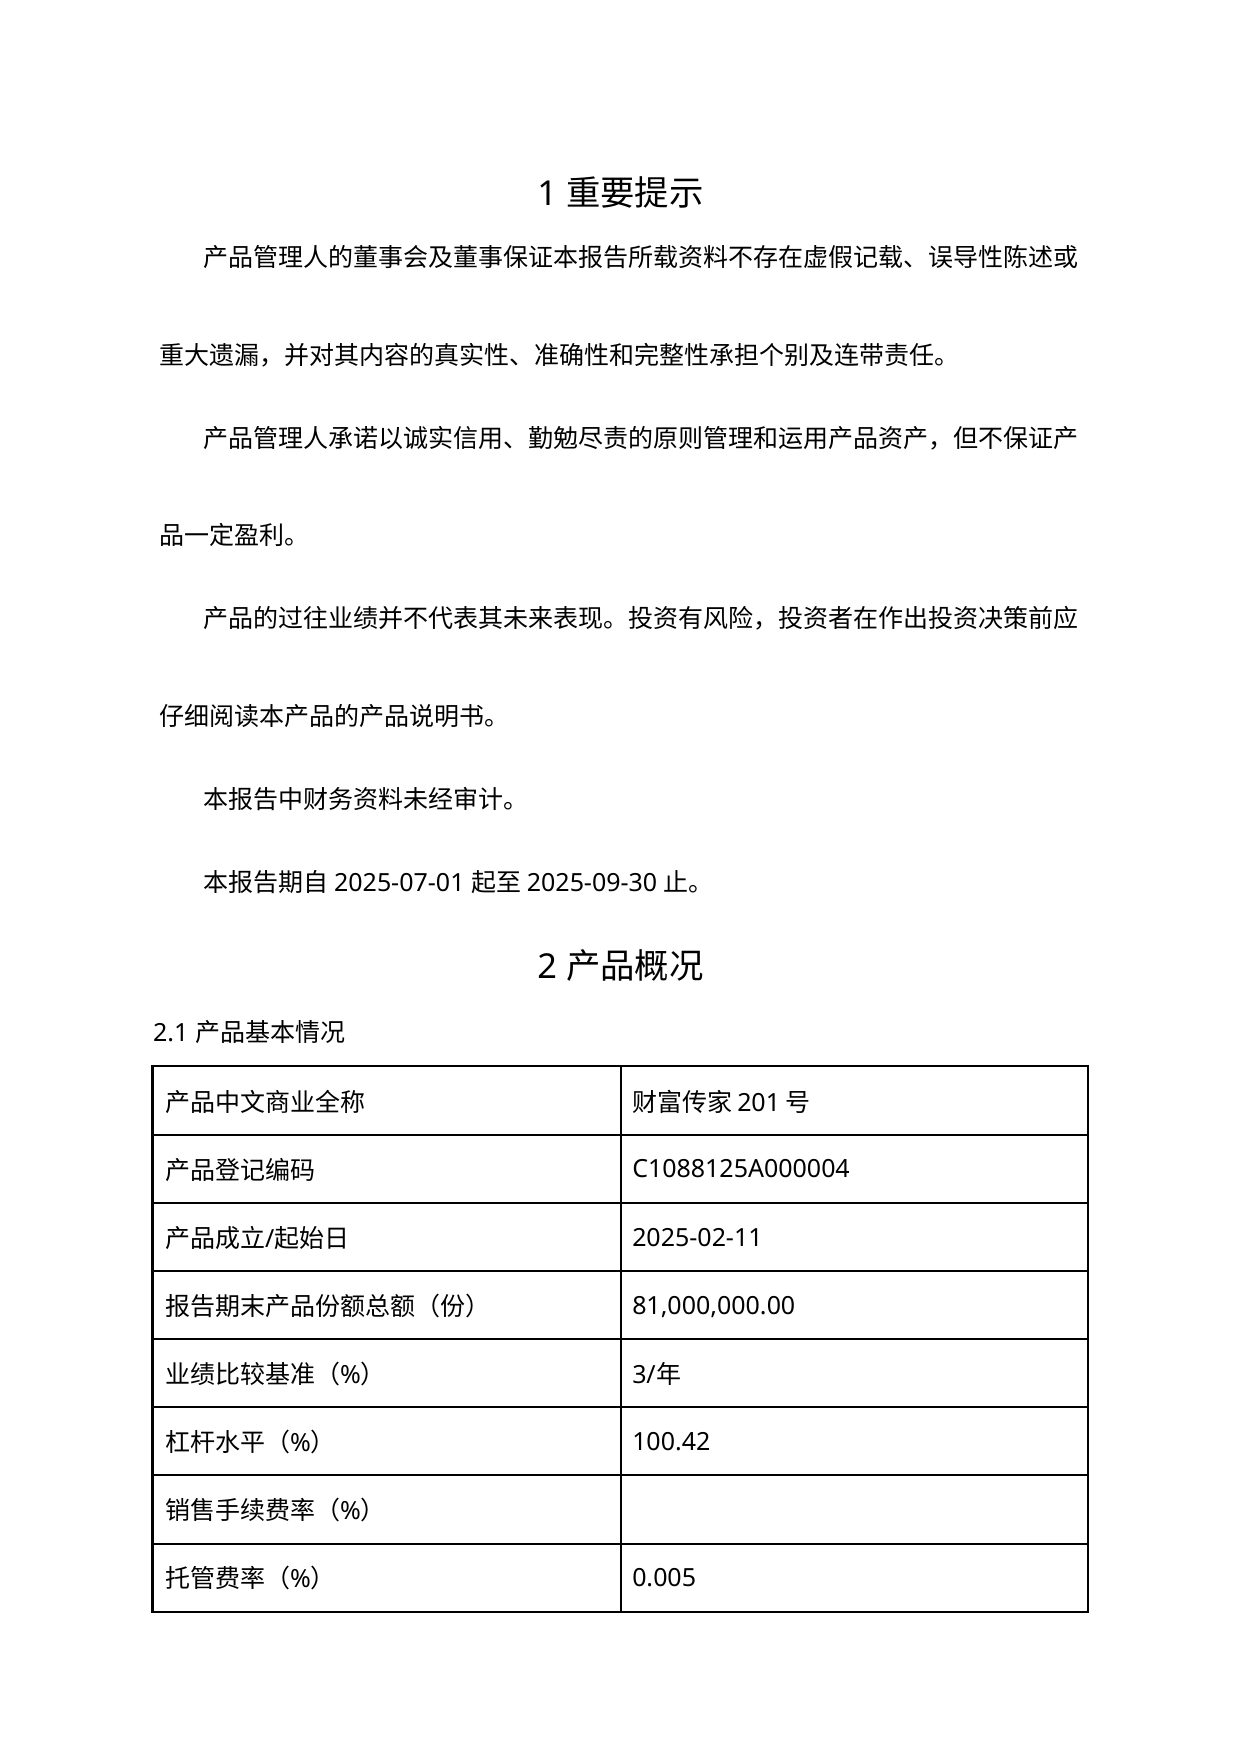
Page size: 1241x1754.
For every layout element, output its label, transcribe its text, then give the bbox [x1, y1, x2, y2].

table_cell 0.005 [622, 1545, 1087, 1611]
table_cell 托管费率（%） [154, 1545, 620, 1611]
text 本报告中财务资料未经审计。 [159, 765, 1092, 830]
table_cell 100.42 [622, 1408, 1087, 1474]
text 产品管理人的董事会及董事保证本报告所载资料不存在虚假记载、误导性陈述或重大遗漏，并对其内容的真实性、准确性和完整性承担个别及连带责任。 [159, 223, 1092, 386]
table_cell C1088125A000004 [622, 1136, 1087, 1202]
table_header 2.1 产品基本情况 [151, 996, 1089, 1064]
table_cell 业绩比较基准（%） [154, 1340, 620, 1406]
text 本报告期自 2025-07-01 起至 2025-09-30 止。 [159, 848, 1092, 913]
table_cell 产品登记编码 [154, 1136, 620, 1202]
text 1 重要提示 [159, 158, 1081, 223]
table_cell [622, 1476, 1087, 1542]
table_cell 产品成立/起始日 [154, 1204, 620, 1270]
text 2 产品概况 [159, 931, 1081, 996]
table_cell 3/年 [622, 1340, 1087, 1406]
table_header 财富传家201号 [622, 1067, 1087, 1134]
table_cell 81,000,000.00 [622, 1272, 1087, 1338]
table_cell 销售手续费率（%） [154, 1476, 620, 1542]
table_cell 2025-02-11 [622, 1204, 1087, 1270]
text 产品管理人承诺以诚实信用、勤勉尽责的原则管理和运用产品资产，但不保证产品一定盈利。 [159, 404, 1092, 566]
table_cell 杠杆水平（%） [154, 1408, 620, 1474]
table_cell 报告期末产品份额总额（份） [154, 1272, 620, 1338]
table_header 产品中文商业全称 [154, 1067, 620, 1134]
text 产品的过往业绩并不代表其未来表现。投资有风险，投资者在作出投资决策前应仔细阅读本产品的产品说明书。 [159, 584, 1092, 747]
